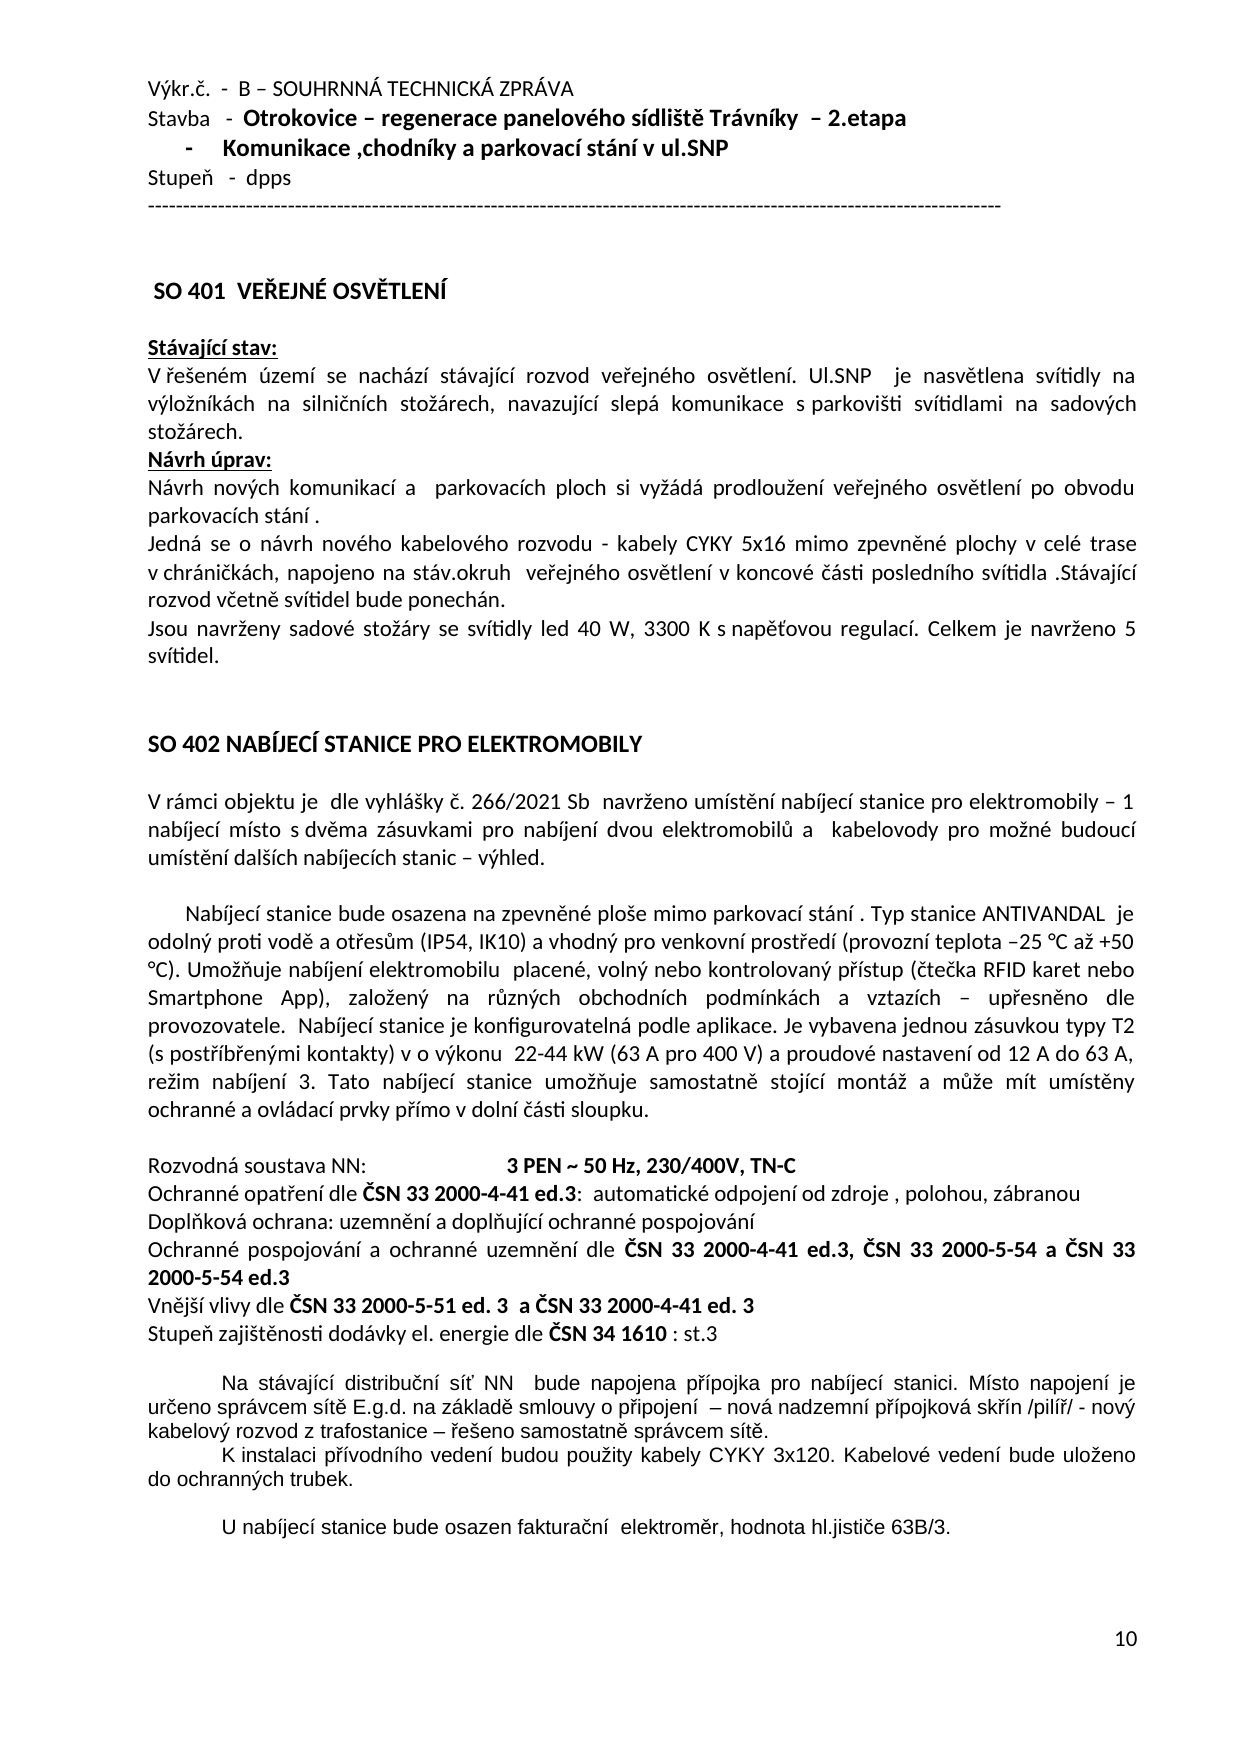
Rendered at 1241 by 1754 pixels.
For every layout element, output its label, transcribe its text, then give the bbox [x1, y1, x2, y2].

text Rozvodná soustava NN: 3 PEN ~ 50 Hz, 230/400V, TN-C [148, 1151, 1137, 1179]
text K instalaci přívodního vedení budou použity kabely CYKY 3x120. Kabelové vedení bude uloženo do ochranných trubek. [148, 1443, 1137, 1491]
text V rámci objektu je dle vyhlášky č. 266/2021 Sb navrženo umístění nabíjecí stanice pro elektromobily – 1 nabíjecí místo s dvěma zásuvkami pro nabíjení dvou elektromobilů a kabelovody pro možné budoucí umístění dalších nabíjecích stanic – výhled. [148, 787, 1137, 871]
text Vnější vlivy dle ČSN 33 2000-5-51 ed. 3 a ČSN 33 2000-4-41 ed. 3 [148, 1291, 1137, 1319]
text Návrh nových komunikací a parkovacích ploch si vyžádá prodloužení veřejného osvětlení po obvodu parkovacích stání . [148, 473, 1137, 529]
text Návrh úprav: [148, 446, 1137, 473]
text Jedná se o návrh nového kabelového rozvodu - kabely CYKY 5x16 mimo zpevněné plochy v celé trase v chráničkách, napojeno na stáv.okruh veřejného osvětlení v koncové části posledního svítidla .Stávající rozvod včetně svítidel bude ponechán. [148, 529, 1137, 614]
text Ochranné opatření dle ČSN 33 2000-4-41 ed.3: automatické odpojení od zdroje , polohou, zábranou [148, 1179, 1137, 1207]
text Na stávající distribuční síť NN bude napojena přípojka pro nabíjecí stanici. Místo napojení je určeno správcem sítě E.g.d. na základě smlouvy o připojení – nová nadzemní přípojková skřín /pilíř/ - nový kabelový rozvod z trafostanice – řešeno samostatně správcem sítě. [148, 1371, 1137, 1443]
text Ochranné pospojování a ochranné uzemnění dle ČSN 33 2000-4-41 ed.3, ČSN 33 2000-5- ČSN 33 2000-5-54 ed.3 [148, 1235, 1137, 1291]
text Nabíjecí stanice bude osazena na zpevněné ploše mimo parkovací stání . Typ stanice ANTIVANDAL je odolný proti vodě a otřesům (IP54, IK10) a vhodný pro venkovní prostředí (provozní teplota –25 °C až +50 °C). Umožňuje nabíjení elektromobilu placené, volný nebo kontrolovaný přístup (čtečka RFID karet nebo Smartphone App), založený na různých obchodních podmínkách a vztazích – upřesněno dle provozovatele. Nabíjecí stanice je konfigurovatelná podle aplikace. Je vybavena jednou zásuvkou typy T2 (s postříbřenými kontakty) v o výkonu 22-44 kW (63 A pro 400 V) a proudové nastavení od 12 A do 63 A, režim nabíjení 3. Tato nabíjecí stanice umožňuje samostatně stojící montáž a může mít umístěny ochranné a ovládací prvky přímo v dolní části sloupku. [148, 899, 1137, 1123]
text Stávající stav: [148, 333, 1137, 361]
text SO 401 VEŘEJNÉ OSVĚTLENÍ [148, 275, 1137, 305]
text U nabíjecí stanice bude osazen fakturační elektroměr, hodnota hl.jističe 63B/3. [148, 1515, 1137, 1539]
text SO 402 NABÍJECÍ STANICE PRO ELEKTROMOBILY [148, 728, 1137, 759]
text Jsou navrženy sadové stožáry se svítidly led 40 W, 3300 K s napěťovou regulací. Celkem je navrženo 5 svítidel. [148, 614, 1137, 670]
text Doplňková ochrana: uzemnění a doplňující ochranné pospojování [148, 1207, 1137, 1235]
text V řešeném území se nachází stávající rozvod veřejného osvětlení. Ul.SNP je nasvětlena svítidly na výložníkách na silničních stožárech, navazující slepá komunikace s parkovišti svítidlami na sadových stožárech. [148, 361, 1137, 446]
text Stupeň zajištěnosti dodávky el. energie dle ČSN 34 1610 : st.3 [148, 1319, 1137, 1347]
